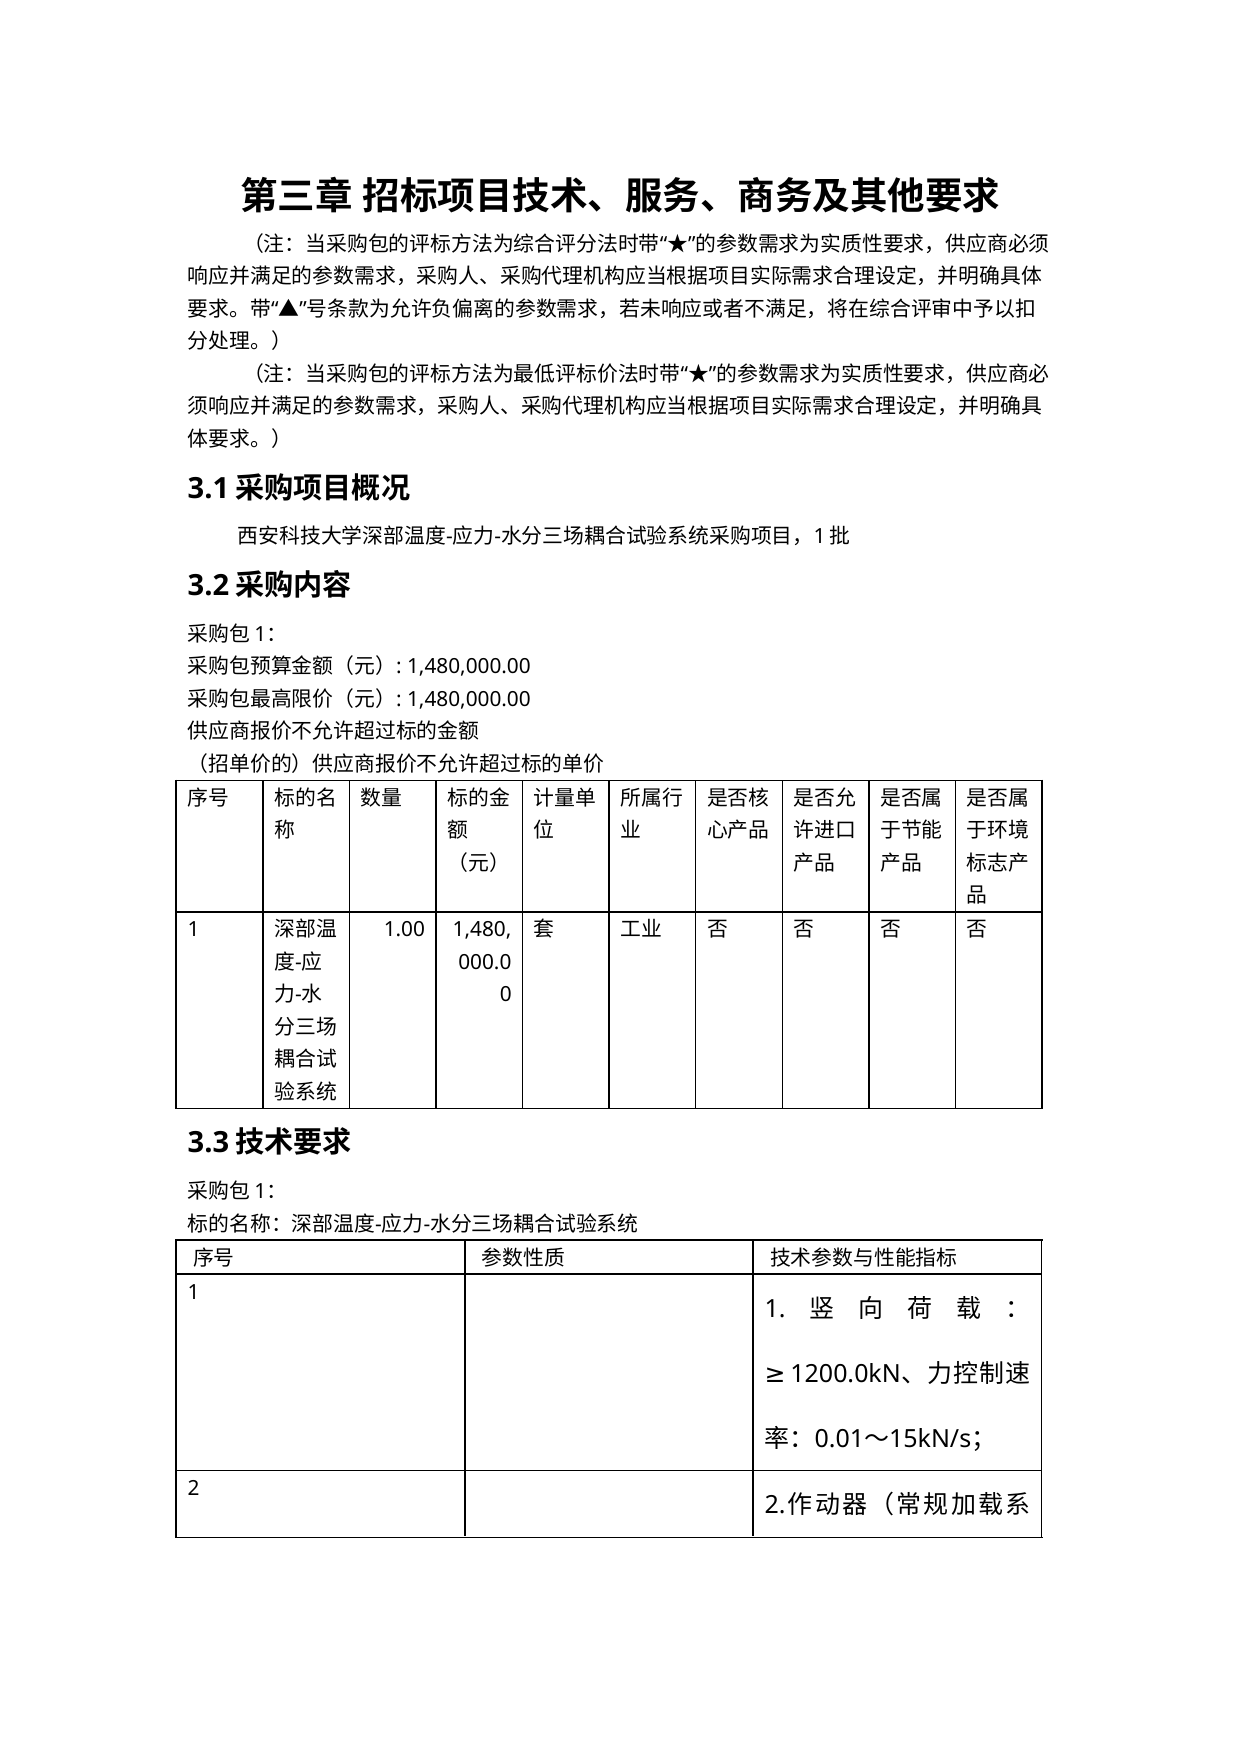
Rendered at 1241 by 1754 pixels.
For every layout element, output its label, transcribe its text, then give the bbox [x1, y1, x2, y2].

text 采购包最高限价（元）: 1,480,000.00 [187, 682, 1053, 714]
table_cell [466, 1275, 752, 1470]
table_cell 2 [177, 1471, 464, 1536]
table_cell 否 [696, 913, 782, 1108]
table_cell 1 [177, 913, 262, 1108]
table_header 是否属于环境标志产品 [956, 781, 1041, 911]
table_header 技术参数与性能指标 [754, 1241, 1041, 1273]
table_cell 1.00 [350, 913, 435, 1108]
table_cell 工业 [610, 913, 695, 1108]
table_cell 1 [177, 1275, 464, 1470]
table_header 序号 [177, 1241, 464, 1273]
text 3.2采购内容 [187, 552, 1053, 617]
table_cell 深部温度-应力-水分三场耦合试验系统 [264, 913, 349, 1108]
table_cell 否 [956, 913, 1041, 1108]
text 标的名称：深部温度-应力-水分三场耦合试验系统 [187, 1207, 1053, 1239]
text 3.1采购项目概况 [187, 454, 1053, 519]
text 采购包1： [187, 617, 1053, 649]
table_cell 1.竖向荷载：≥1200.0kN、力控制速率：0.01～15kN/s； [754, 1275, 1041, 1470]
table_header 所属行业 [610, 781, 695, 911]
text （注：当采购包的评标方法为最低评标价法时带“★”的参数需求为实质性要求，供应商必须响应并满足的参数需求，采购人、采购代理机构应当根据项目实际需求合理设定，并明确具体要求。） [187, 357, 1053, 454]
table_header 标的金额 （元） [437, 781, 522, 911]
table_header 是否属于节能产品 [870, 781, 955, 911]
text 3.3技术要求 [187, 1109, 1053, 1174]
text 采购包预算金额（元）: 1,480,000.00 [187, 649, 1053, 682]
text 第三章 招标项目技术、服务、商务及其他要求 [187, 162, 1053, 227]
table_header 序号 [177, 781, 262, 911]
table_header 数量 [350, 781, 435, 911]
table_cell [466, 1471, 752, 1536]
table_cell 否 [783, 913, 868, 1108]
text （招单价的）供应商报价不允许超过标的单价 [187, 747, 1053, 779]
text 采购包1： [187, 1174, 1053, 1207]
table_header 是否允许进口产品 [783, 781, 868, 911]
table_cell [754, 1471, 1041, 1536]
table_cell 套 [523, 913, 608, 1108]
table_cell 否 [870, 913, 955, 1108]
text 供应商报价不允许超过标的金额 [187, 714, 1053, 747]
table_header 计量单位 [523, 781, 608, 911]
table_header 是否核心产品 [696, 781, 782, 911]
table_header 标的名称 [264, 781, 349, 911]
table_cell 1,480,000.00 [437, 913, 522, 1108]
text （注：当采购包的评标方法为综合评分法时带“★”的参数需求为实质性要求，供应商必须响应并满足的参数需求，采购人、采购代理机构应当根据项目实际需求合理设定，并明确具体要求。带“▲”号条款为允许负偏离的参数需求，若未响应或者不满足，将在综合评审中予以扣分处理。） [187, 227, 1053, 357]
table_header 参数性质 [466, 1241, 752, 1273]
text 西安科技大学深部温度-应力-水分三场耦合试验系统采购项目，1批 [187, 519, 1053, 552]
